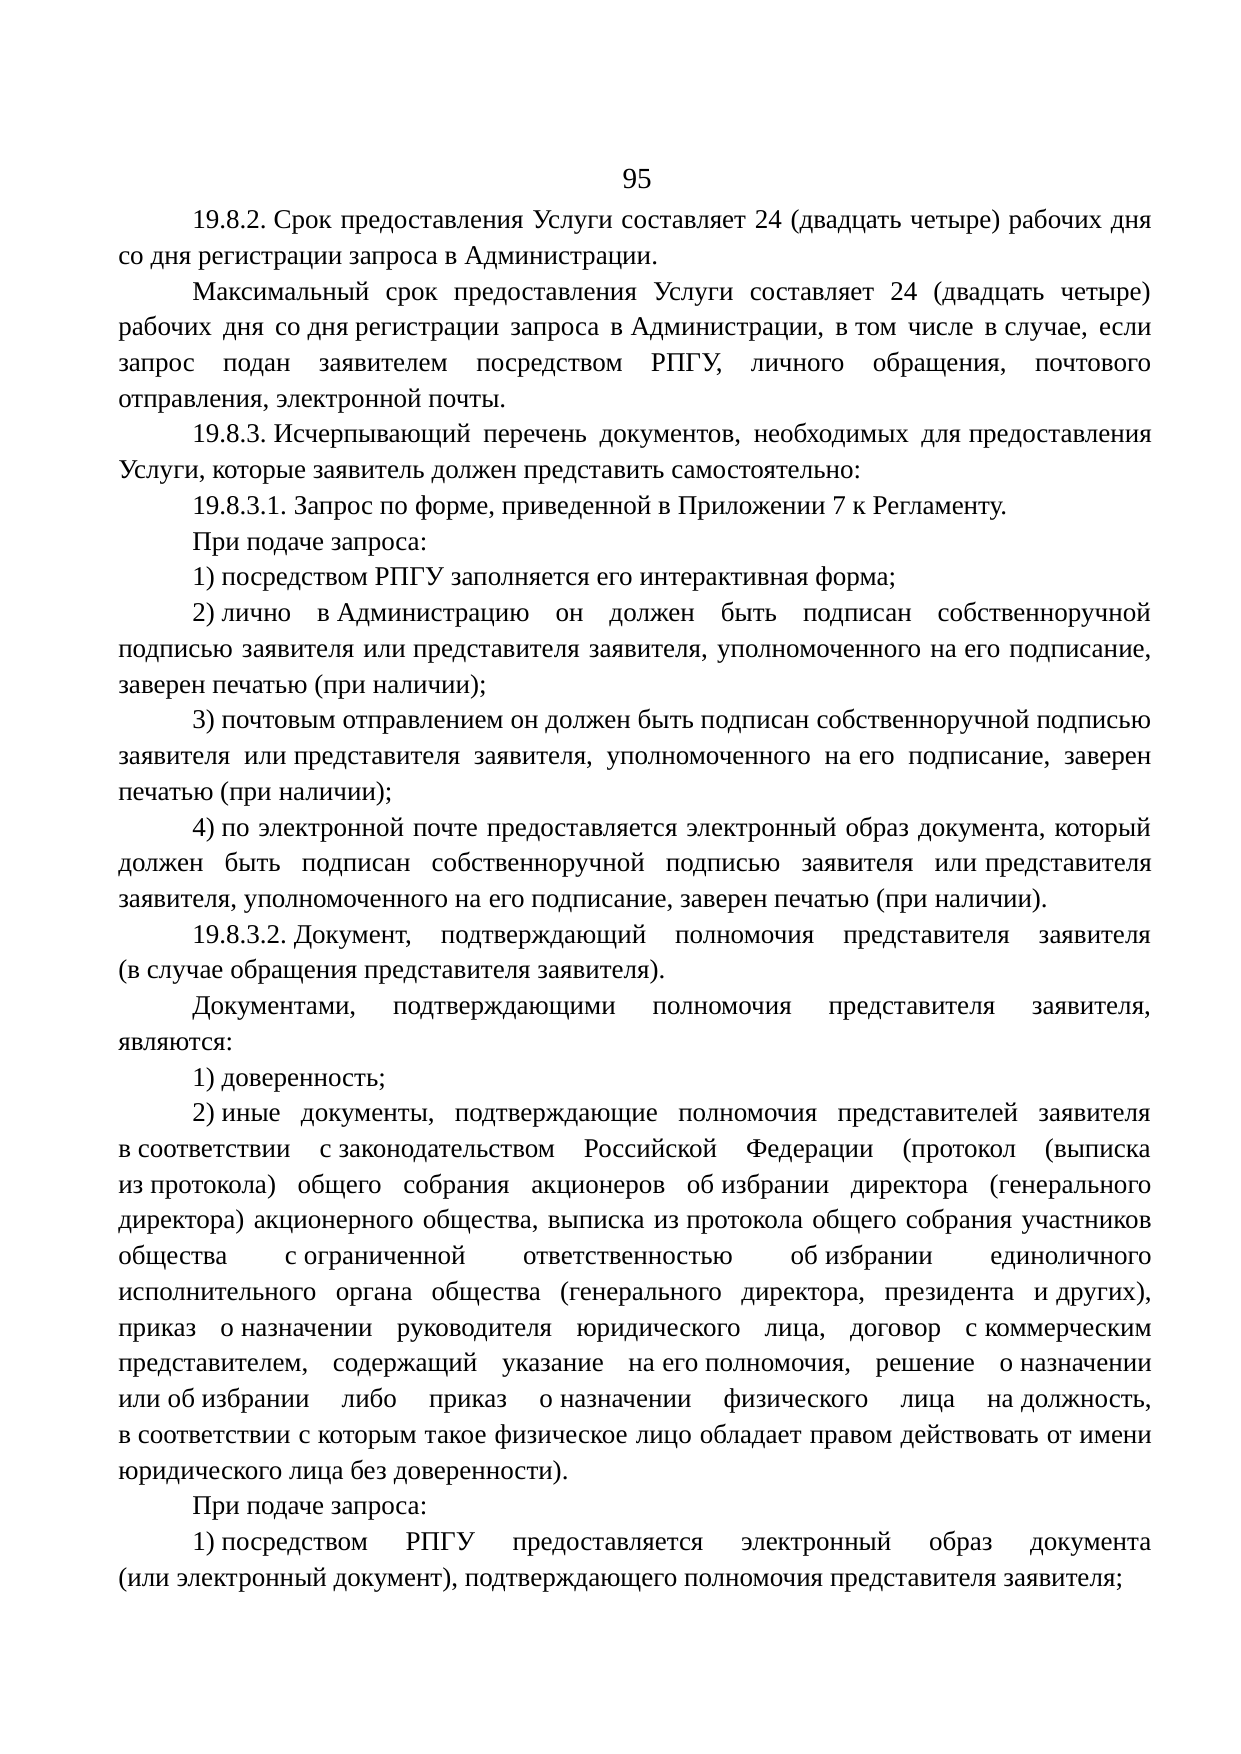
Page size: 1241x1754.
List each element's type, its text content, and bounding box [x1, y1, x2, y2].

text 1) посредством РПГУ заполняется его интерактивная форма; [118, 561, 1152, 592]
text 2) лично в Администрацию он должен быть подписан собственноручной подписью заявителя или представителя заявителя, уполномоченного на его подписание, заверен печатью (при наличии); [118, 596, 1152, 699]
text 19.8.2. Срок предоставления Услуги составляет 24 (двадцать четыре) рабочих дня со дня регистрации запроса в Администрации. [118, 203, 1152, 270]
text 19.8.3.2. Документ, подтверждающий полномочия представителя заявителя (в случае обращения представителя заявителя). [118, 918, 1152, 985]
text 3) почтовым отправлением он должен быть подписан собственноручной подписью заявителя или представителя заявителя, уполномоченного на его подписание, заверен печатью (при наличии); [118, 703, 1152, 806]
text 2) иные документы, подтверждающие полномочия представителей заявителя в соответствии с законодательством Российской Федерации (протокол (выписка из протокола) общего собрания акционеров об избрании директора (генерального директора) акционерного общества, выписка из протокола общего собрания участников общества с ограниченной ответственностью об избрании единоличного исполнительного органа общества (генерального директора, президента и других), приказ о назначении руководителя юридического лица, договор с коммерческим представителем, содержащий указание на его полномочия, решение о назначении или об избрании либо приказ о назначении физического лица на должность, в соответствии с которым такое физическое лицо обладает правом действовать от имени юридического лица без доверенности). [118, 1096, 1152, 1485]
text Максимальный срок предоставления Услуги составляет 24 (двадцать четыре) рабочих дня со дня регистрации запроса в Администрации, в том числе в случае, если запрос подан заявителем посредством РПГУ, личного обращения, почтового отправления, электронной почты. [118, 275, 1152, 413]
text 19.8.3.1. Запрос по форме, приведенной в Приложении 7 к Регламенту. [118, 489, 1152, 520]
text Документами, подтверждающими полномочия представителя заявителя, являются: [118, 989, 1152, 1056]
text При подаче запроса: [118, 1489, 1152, 1521]
text 4) по электронной почте предоставляется электронный образ документа, который должен быть подписан собственноручной подписью заявителя или представителя заявителя, уполномоченного на его подписание, заверен печатью (при наличии). [118, 811, 1152, 913]
text 1) доверенность; [118, 1061, 1152, 1092]
text 19.8.3. Исчерпывающий перечень документов, необходимых для предоставления Услуги, которые заявитель должен представить самостоятельно: [118, 418, 1152, 484]
text 1) посредством РПГУ предоставляется электронный образ документа (или электронный документ), подтверждающего полномочия представителя заявителя; [118, 1525, 1152, 1592]
text При подаче запроса: [118, 525, 1152, 556]
